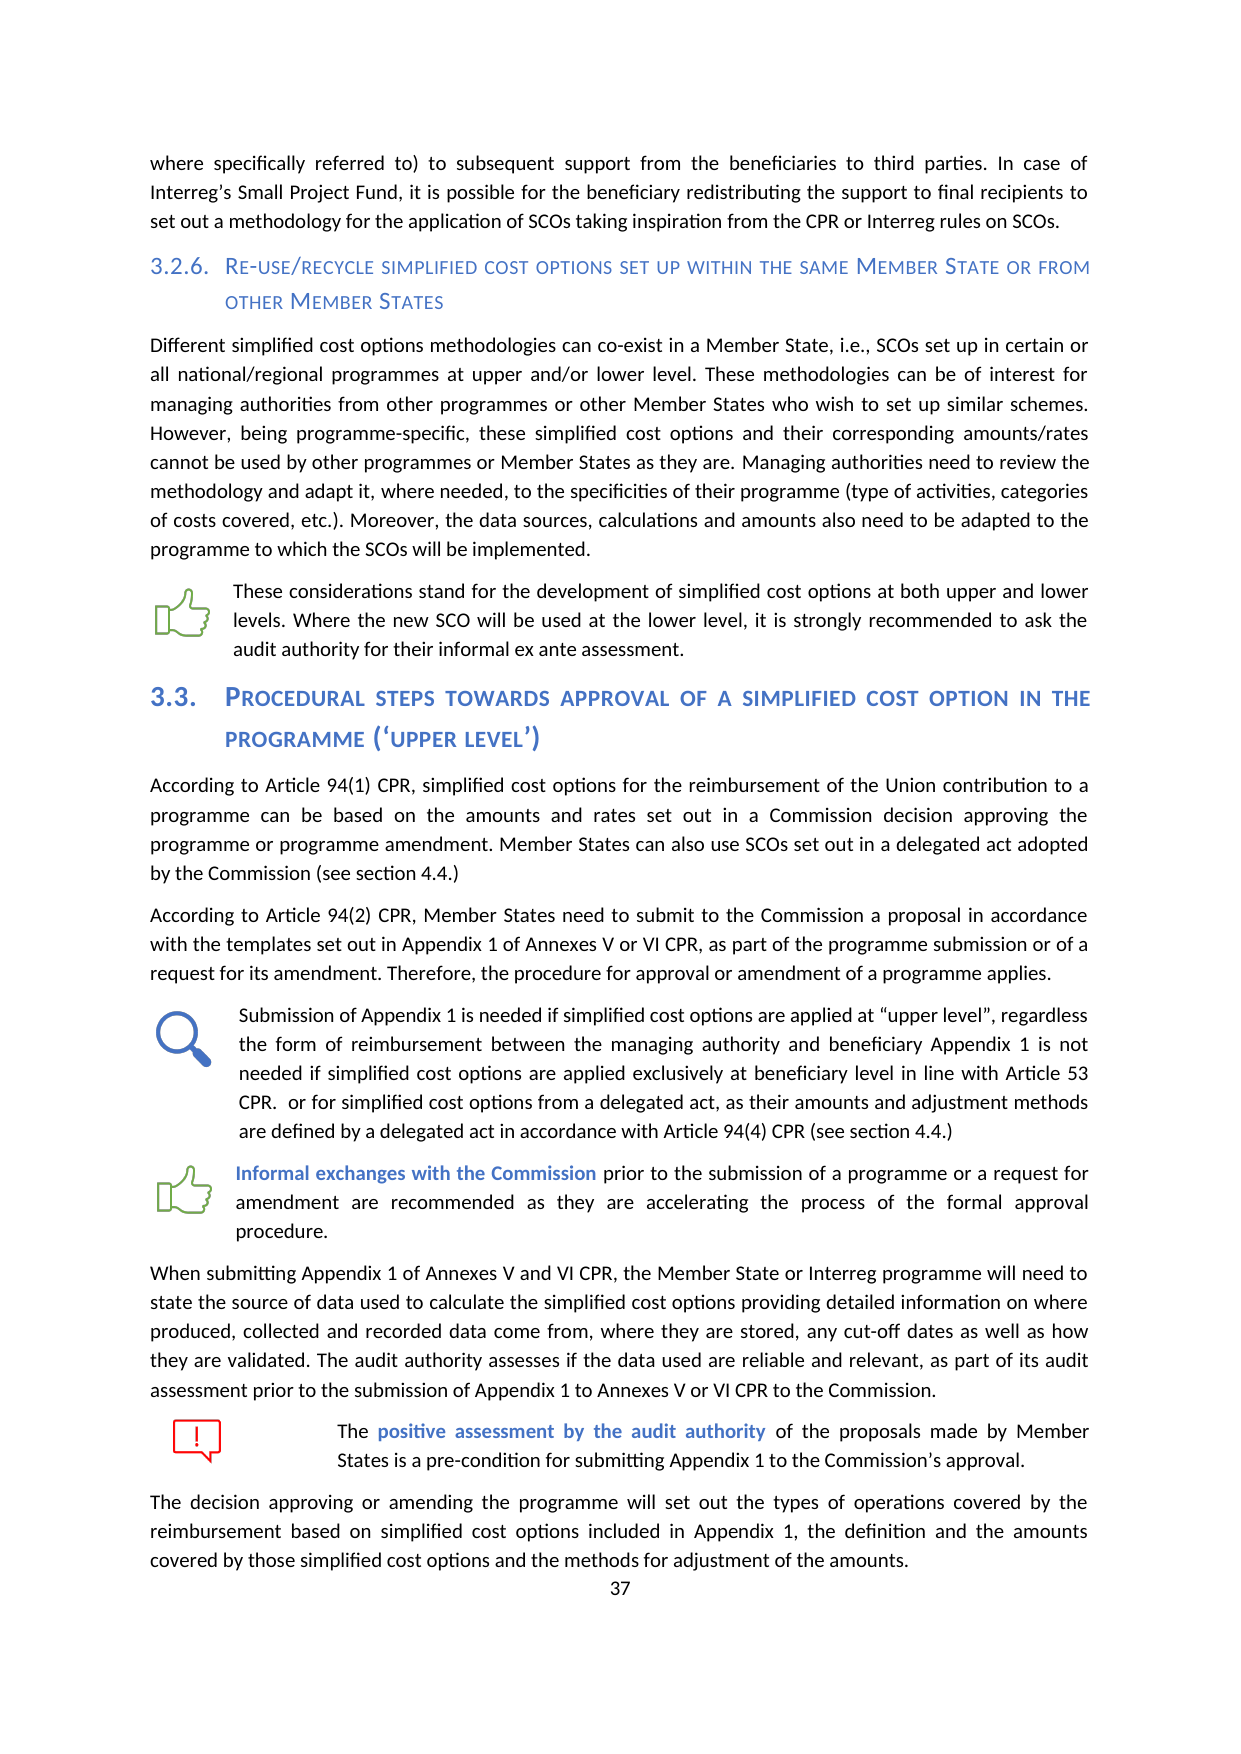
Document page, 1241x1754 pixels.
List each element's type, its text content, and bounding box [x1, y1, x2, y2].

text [150, 150, 1090, 234]
picture [163, 1408, 230, 1474]
text These considerations stand for the development of simplified cost options at both upper and lower levels. Where the new SCO will be used at the lower level, it is strongly recommended to ask the audit authority for their informal ex ante assessment. [150, 578, 1090, 662]
text When submitting Appendix 1 of Annexes V and VI CPR, the Member State or Interreg programme will need to state the source of data used to calculate the simplified cost options providing detailed information on where produced, collected and recorded data come from, where they are stored, any cut-off dates as well as how they are validated. The audit authority assesses if the data used are reliable and relevant, as part of its audit assessment prior to the submission of Appendix 1 to Annexes V or VI CPR to the Commission. [150, 1260, 1090, 1402]
text Informal exchanges with the Commission prior to the submission of a programme or a request for amendment are recommended as they are accelerating the process of the formal approval procedure. [150, 1160, 1090, 1244]
text Submission of Appendix 1 is needed if simplified cost options are applied at “upper level”, regardless the form of reimbursement between the managing authority and beneficiary Appendix 1 is not needed if simplified cost options are applied exclusively at beneficiary level in line with Article 53 CPR. or for simplified cost options from a delegated act, as their amounts and adjustment methods are defined by a delegated act in accordance with Article 94(4) CPR (see section 4.4.) [239, 1002, 1090, 1144]
picture [152, 1157, 217, 1222]
text The positive assessment by the audit authority of the proposals made by Member States is a pre-condition for submitting Appendix 1 to the Commission’s approval. [239, 1418, 1090, 1473]
picture [150, 581, 214, 645]
text Different simplified cost options methodologies can co-exist in a Member State, i.e., SCOs set up in certain or all national/regional programmes at upper and/or lower level. These methodologies can be of interest for managing authorities from other programmes or other Member States who wish to set up similar schemes. However, being programme-specific, these simplified cost options and their corresponding amounts/rates cannot be used by other programmes or Member States as they are. Managing authorities need to review the methodology and adapt it, where needed, to the specificities of their programme (type of activities, categories of costs covered, etc.). Moreover, the data sources, calculations and amounts also need to be adapted to the programme to which the SCOs will be implemented. [150, 332, 1090, 562]
text According to Article 94(1) CPR, simplified cost options for the reimbursement of the Union contribution to a programme can be based on the amounts and rates set out in a Commission decision approving the programme or programme amendment. Member States can also use SCOs set out in a delegated act adopted by the Commission (see section 4.4.) [150, 773, 1090, 886]
text The decision approving or amending the programme will set out the types of operations covered by the reimbursement based on simplified cost options included in Appendix 1, the definition and the amounts covered by those simplified cost options and the methods for adjustment of the amounts. [150, 1489, 1090, 1573]
text According to Article 94(2) CPR, Member States need to submit to the Commission a proposal in accordance with the templates set out in Appendix 1 of Annexes V or VI CPR, as part of the programme submission or of a request for its amendment. Therefore, the procedure for approval or amendment of a programme applies. [150, 902, 1090, 986]
subtitle Procedural steps towards approval of a simplified cost option in the programme (‘upper level’) [150, 678, 1090, 755]
subtitle Re-use/recycle simplified cost options set up within the same Member State or from other Member States [150, 250, 1090, 316]
picture [150, 1005, 217, 1073]
